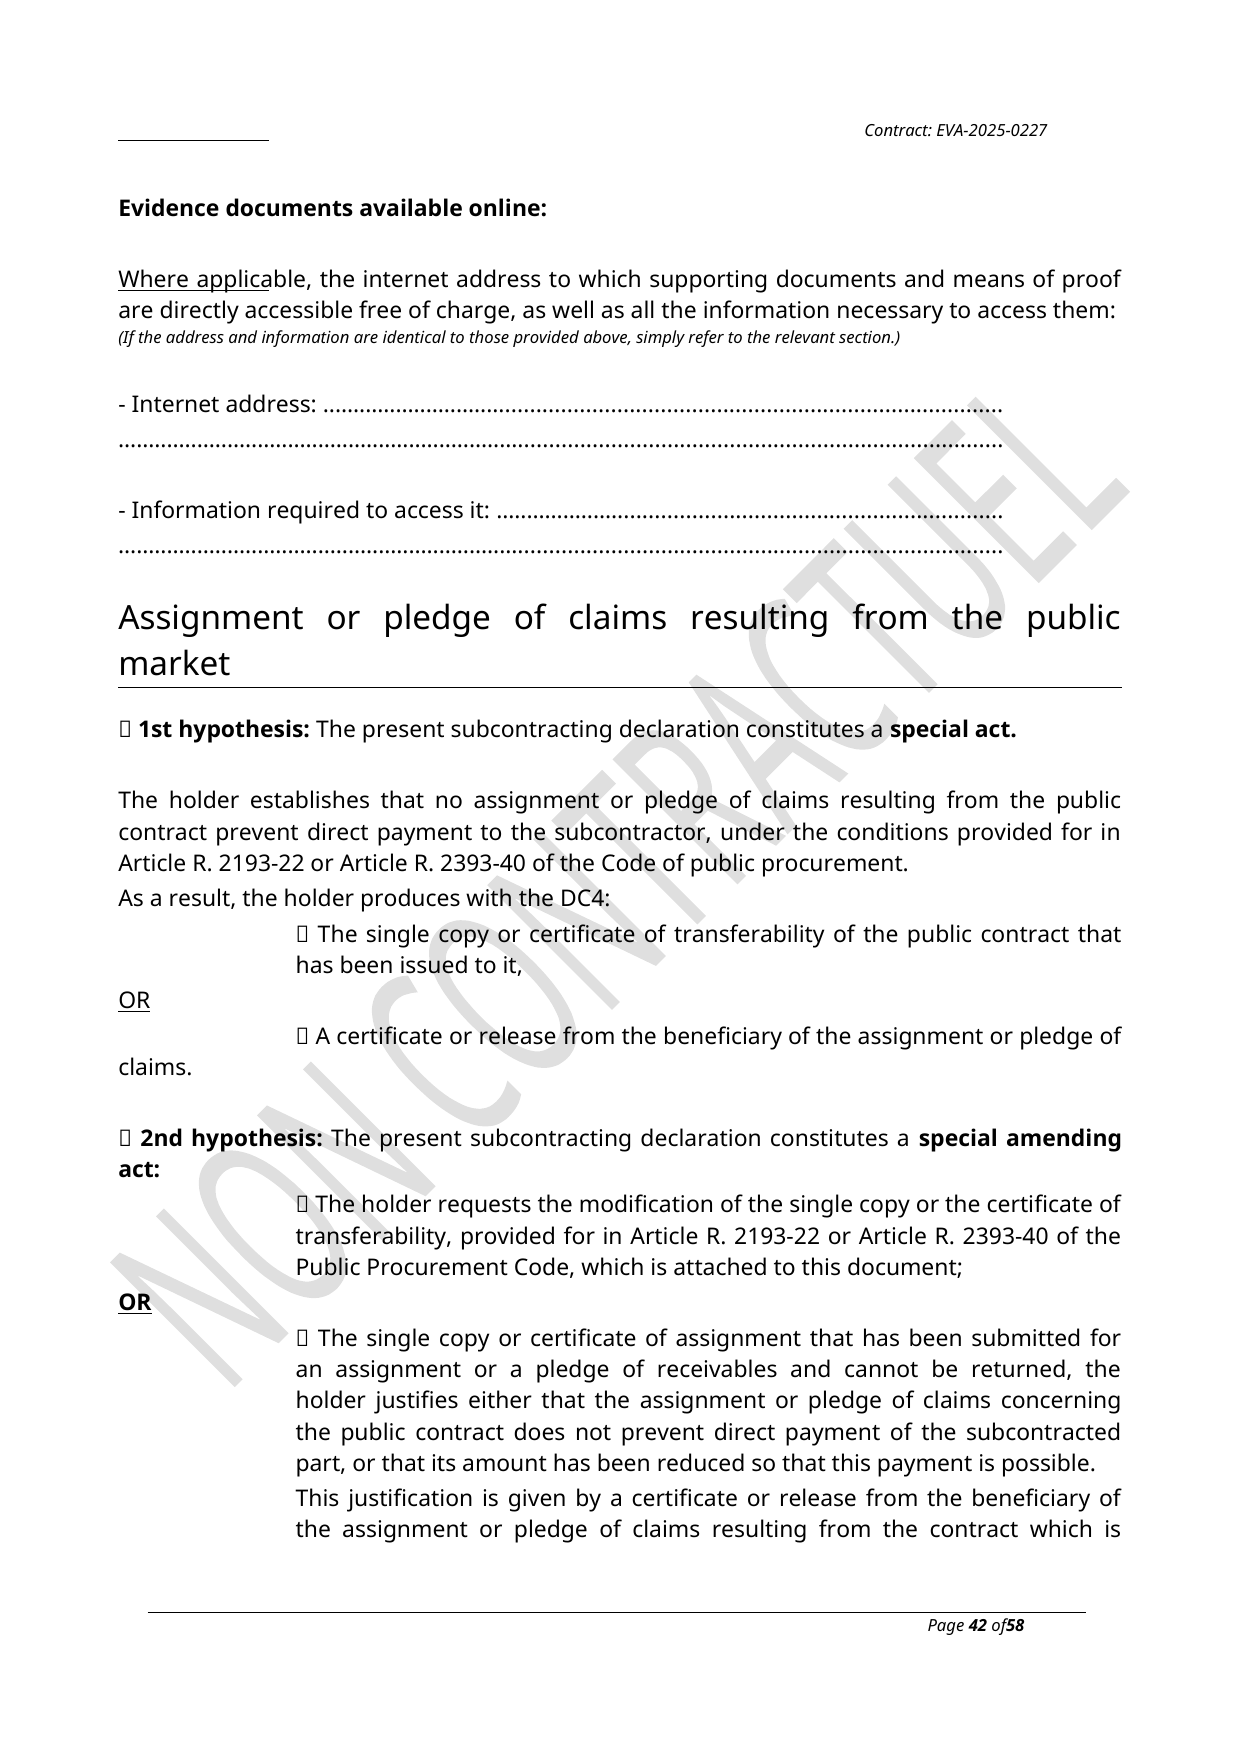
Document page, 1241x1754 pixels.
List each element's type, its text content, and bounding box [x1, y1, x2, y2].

text Where applicable, the internet address to which supporting documents and means of proof are directly accessible free of charge, as well as all the information necessary to access them: [118, 263, 1122, 325]
text  The single copy or certificate of transferability of the public contract that has been issued to it, [118, 917, 1122, 980]
text Assignment or pledge of claims resulting from the public market [118, 594, 1122, 687]
text - Information required to access it: [118, 494, 1122, 525]
text As a result, the holder produces with the DC4: [118, 882, 1122, 913]
text  A certificate or release from the beneficiary of the assignment or pledge of claims. [118, 1019, 1122, 1082]
text  The single copy or certificate of assignment that has been submitted for an assignment or a pledge of receivables and cannot be returned, the holder justifies either that the assignment or pledge of claims concerning the public contract does not prevent direct payment of the subcontracted part, or that its amount has been reduced so that this payment is possible. [118, 1322, 1122, 1478]
text (If the address and information are identical to those provided above, simply refer to the relevant section.) [118, 325, 1122, 348]
text  The holder requests the modification of the single copy or the certificate of transferability, provided for in Article R. 2193-22 or Article R. 2393-40 of the Public Procurement Code, which is attached to this document; [118, 1188, 1122, 1282]
text The holder establishes that no assignment or pledge of claims resulting from the public contract prevent direct payment to the subcontractor, under the conditions provided for in Article R. 2193-22 or Article R. 2393-40 of the Code of public procurement. [118, 784, 1122, 878]
text  2nd hypothesis: The present subcontracting declaration constitutes a special amending act: [118, 1122, 1122, 1184]
text OR [118, 1286, 1122, 1317]
text - Internet address: [118, 388, 1122, 419]
text OR [118, 984, 1122, 1015]
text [118, 1482, 1122, 1544]
text  1st hypothesis: The present subcontracting declaration constitutes a special act. [118, 713, 1122, 744]
text Evidence documents available online: [118, 192, 1122, 223]
